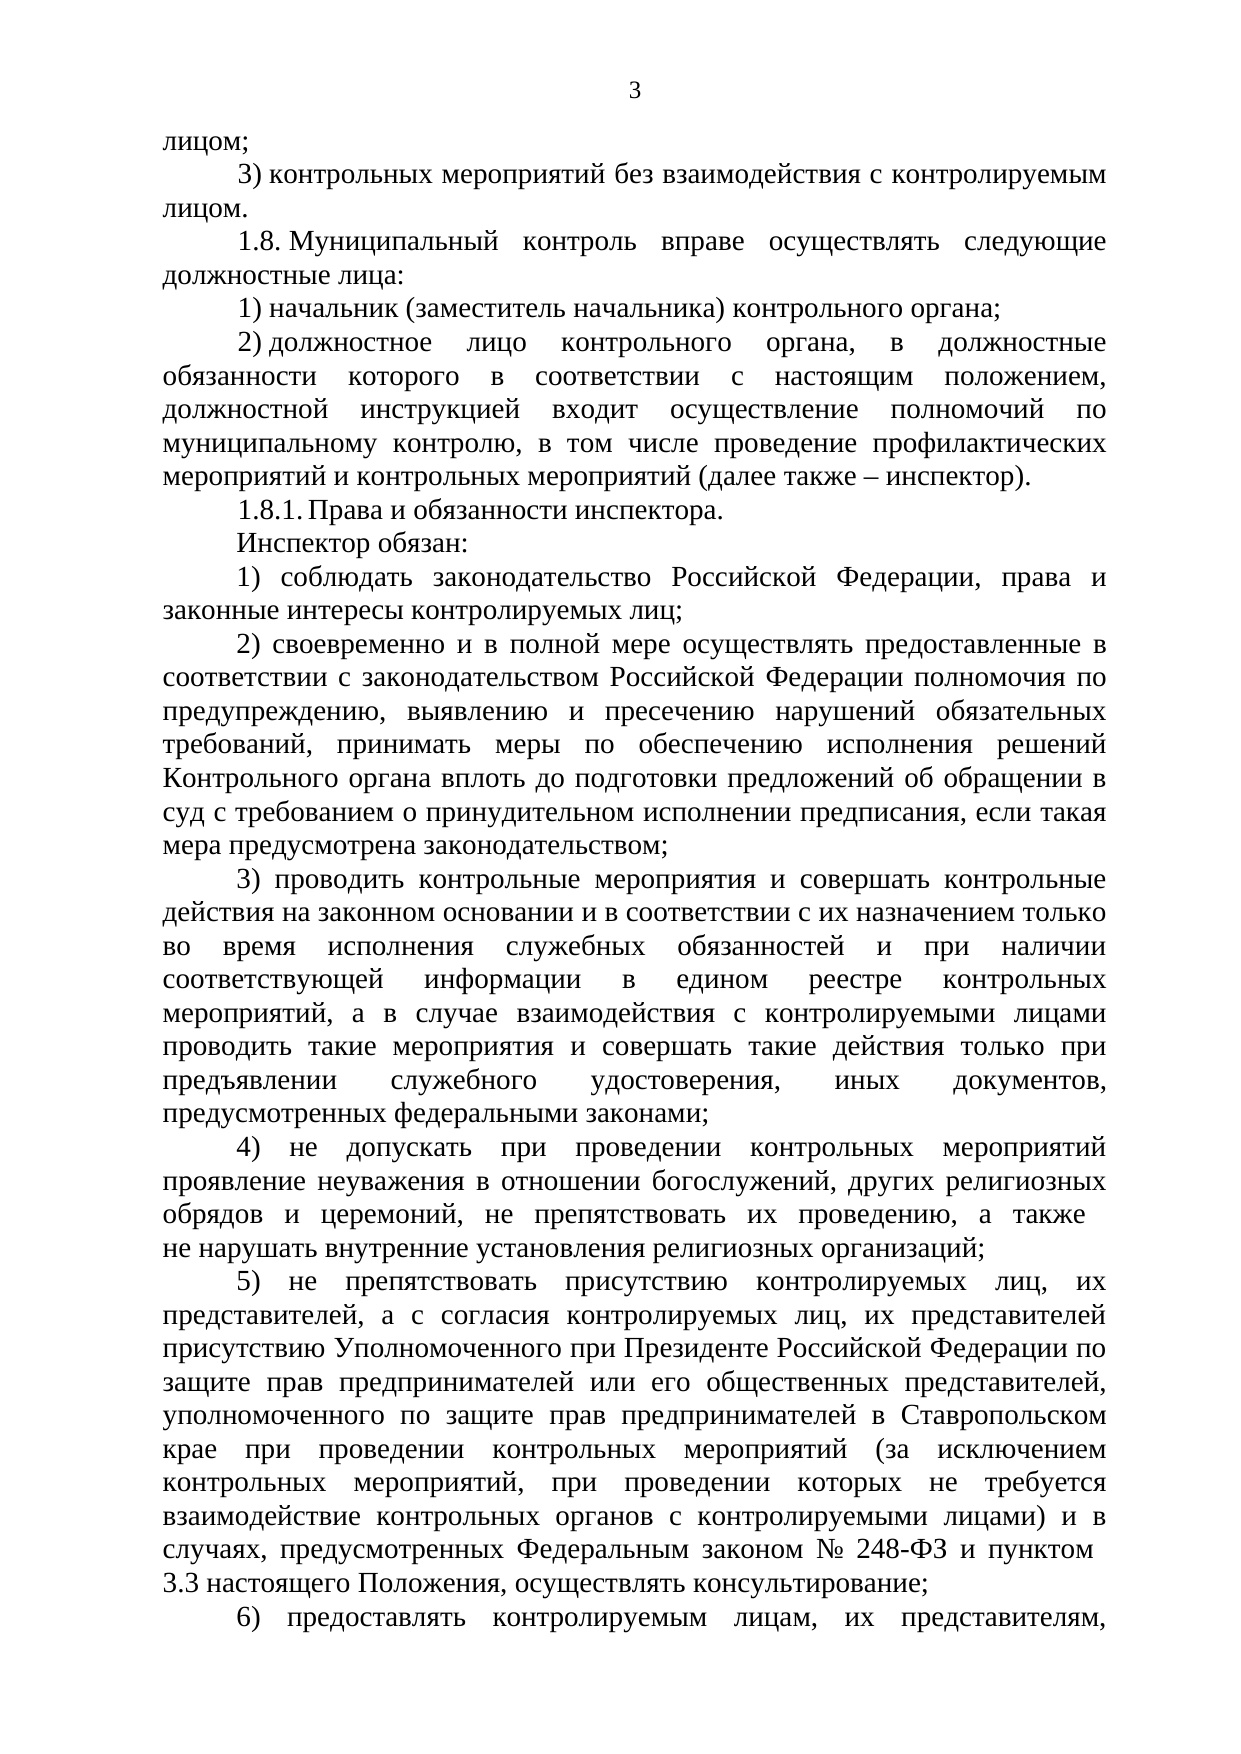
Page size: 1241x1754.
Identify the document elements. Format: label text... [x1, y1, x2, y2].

text 2) своевременно и в полной мере осуществлять предоставленные в соответствии с законодательством Российской Федерации полномочия по предупреждению, выявлению и пресечению нарушений обязательных требований, принимать меры по обеспечению исполнения решений Контрольного органа вплоть до подготовки предложений об обращении в суд с требованием о принудительном исполнении предписания, если такая мера предусмотрена законодательством; [162, 626, 1107, 861]
text 1.8.1. Права и обязанности инспектора. [162, 492, 1107, 525]
text 1) соблюдать законодательство Российской Федерации, права и законные интересы контролируемых лиц; [162, 559, 1107, 626]
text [162, 123, 1107, 156]
text 3) контрольных мероприятий без взаимодействия с контролируемым лицом. [162, 156, 1107, 223]
text 3) проводить контрольные мероприятия и совершать контрольные действия на законном основании и в соответствии с их назначением только во время исполнения служебных обязанностей и при наличии соответствующей информации в едином реестре контрольных мероприятий, а в случае взаимодействия с контролируемыми лицами проводить такие мероприятия и совершать такие действия только при предъявлении служебного удостоверения, иных документов, предусмотренных федеральными законами; [162, 861, 1107, 1129]
text 1) начальник (заместитель начальника) контрольного органа; [162, 291, 1107, 324]
text 5) не препятствовать присутствию контролируемых лиц, их представителей, а с согласия контролируемых лиц, их представителей присутствию Уполномоченного при Президенте Российской Федерации по защите прав предпринимателей или его общественных представителей, уполномоченного по защите прав предпринимателей в Ставропольском крае при проведении контрольных мероприятий (за исключением контрольных мероприятий, при проведении которых не требуется взаимодействие контрольных органов с контролируемыми лицами) и в случаях, предусмотренных Федеральным законом № 248-ФЗ и пунктом 3.3 настоящего Положения, осуществлять консультирование; [162, 1263, 1107, 1599]
text 4) не допускать при проведении контрольных мероприятий проявление неуважения в отношении богослужений, других религиозных обрядов и церемоний, не препятствовать их проведению, а также не нарушать внутренние установления религиозных организаций; [162, 1129, 1107, 1263]
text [162, 1599, 1107, 1632]
text 1.8. Муниципальный контроль вправе осуществлять следующие должностные лица: [162, 223, 1107, 291]
text 2) должностное лицо контрольного органа, в должностные обязанности которого в соответствии с настоящим положением, должностной инструкцией входит осуществление полномочий по муниципальному контролю, в том числе проведение профилактических мероприятий и контрольных мероприятий (далее также – инспектор). [162, 324, 1107, 492]
text Инспектор обязан: [162, 525, 1107, 559]
